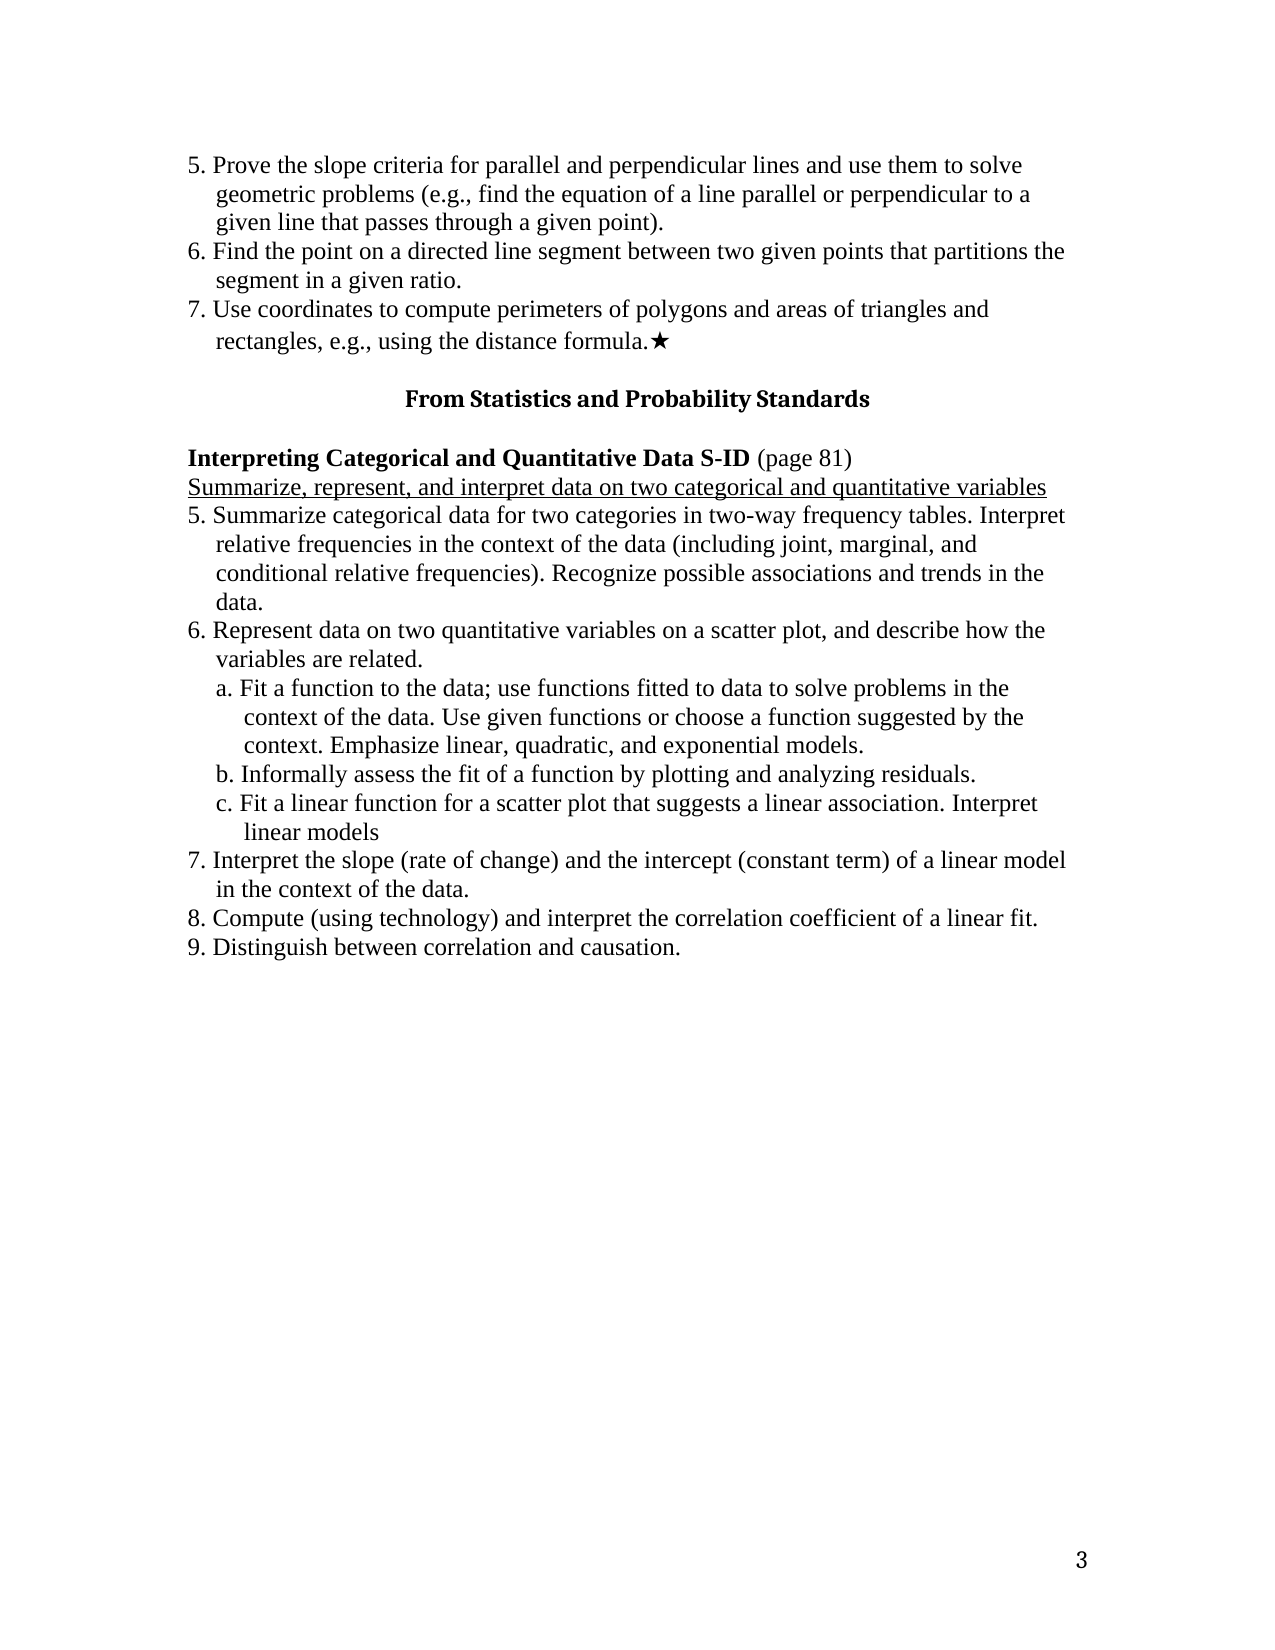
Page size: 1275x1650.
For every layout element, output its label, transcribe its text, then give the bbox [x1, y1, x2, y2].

text From Statistics and Probability Standards [187, 385, 1087, 414]
text Summarize, represent, and interpret data on two categorical and quantitative variables [187, 472, 1087, 500]
text 8. Compute (using technology) and interpret the correlation coefficient of a linear fit. [187, 903, 1087, 932]
text Interpreting Categorical and Quantitative Data S-ID (page 81) [187, 443, 1087, 472]
text 5. Prove the slope criteria for parallel and perpendicular lines and use them to solve geometric problems (e.g., find the equation of a line parallel or perpendicular to a given line that passes through a given point). [187, 150, 1087, 236]
text 5. Summarize categorical data for two categories in two-way frequency tables. Interpret relative frequencies in the context of the data (including joint, marginal, and conditional relative frequencies). Recognize possible associations and trends in the data. [187, 500, 1087, 615]
text 7. Interpret the slope (rate of change) and the intercept (constant term) of a linear model in the context of the data. [187, 845, 1087, 903]
text c. Fit a linear function for a scatter plot that suggests a linear association. Interpret linear models [216, 788, 1087, 845]
text 6. Represent data on two quantitative variables on a scatter plot, and describe how the variables are related. [187, 615, 1087, 673]
text a. Fit a function to the data; use functions fitted to data to solve problems in the context of the data. Use given functions or choose a function suggested by the context. Emphasize linear, quadratic, and exponential models. [216, 673, 1087, 759]
text 6. Find the point on a directed line segment between two given points that partitions the segment in a given ratio. [187, 236, 1087, 294]
text 9. Distinguish between correlation and causation. [187, 932, 1087, 960]
text b. Informally assess the fit of a function by plotting and analyzing residuals. [216, 759, 1087, 788]
text 7. Use coordinates to compute perimeters of polygons and areas of triangles and rectangles, e.g., using the distance formula.★ [187, 294, 1087, 357]
